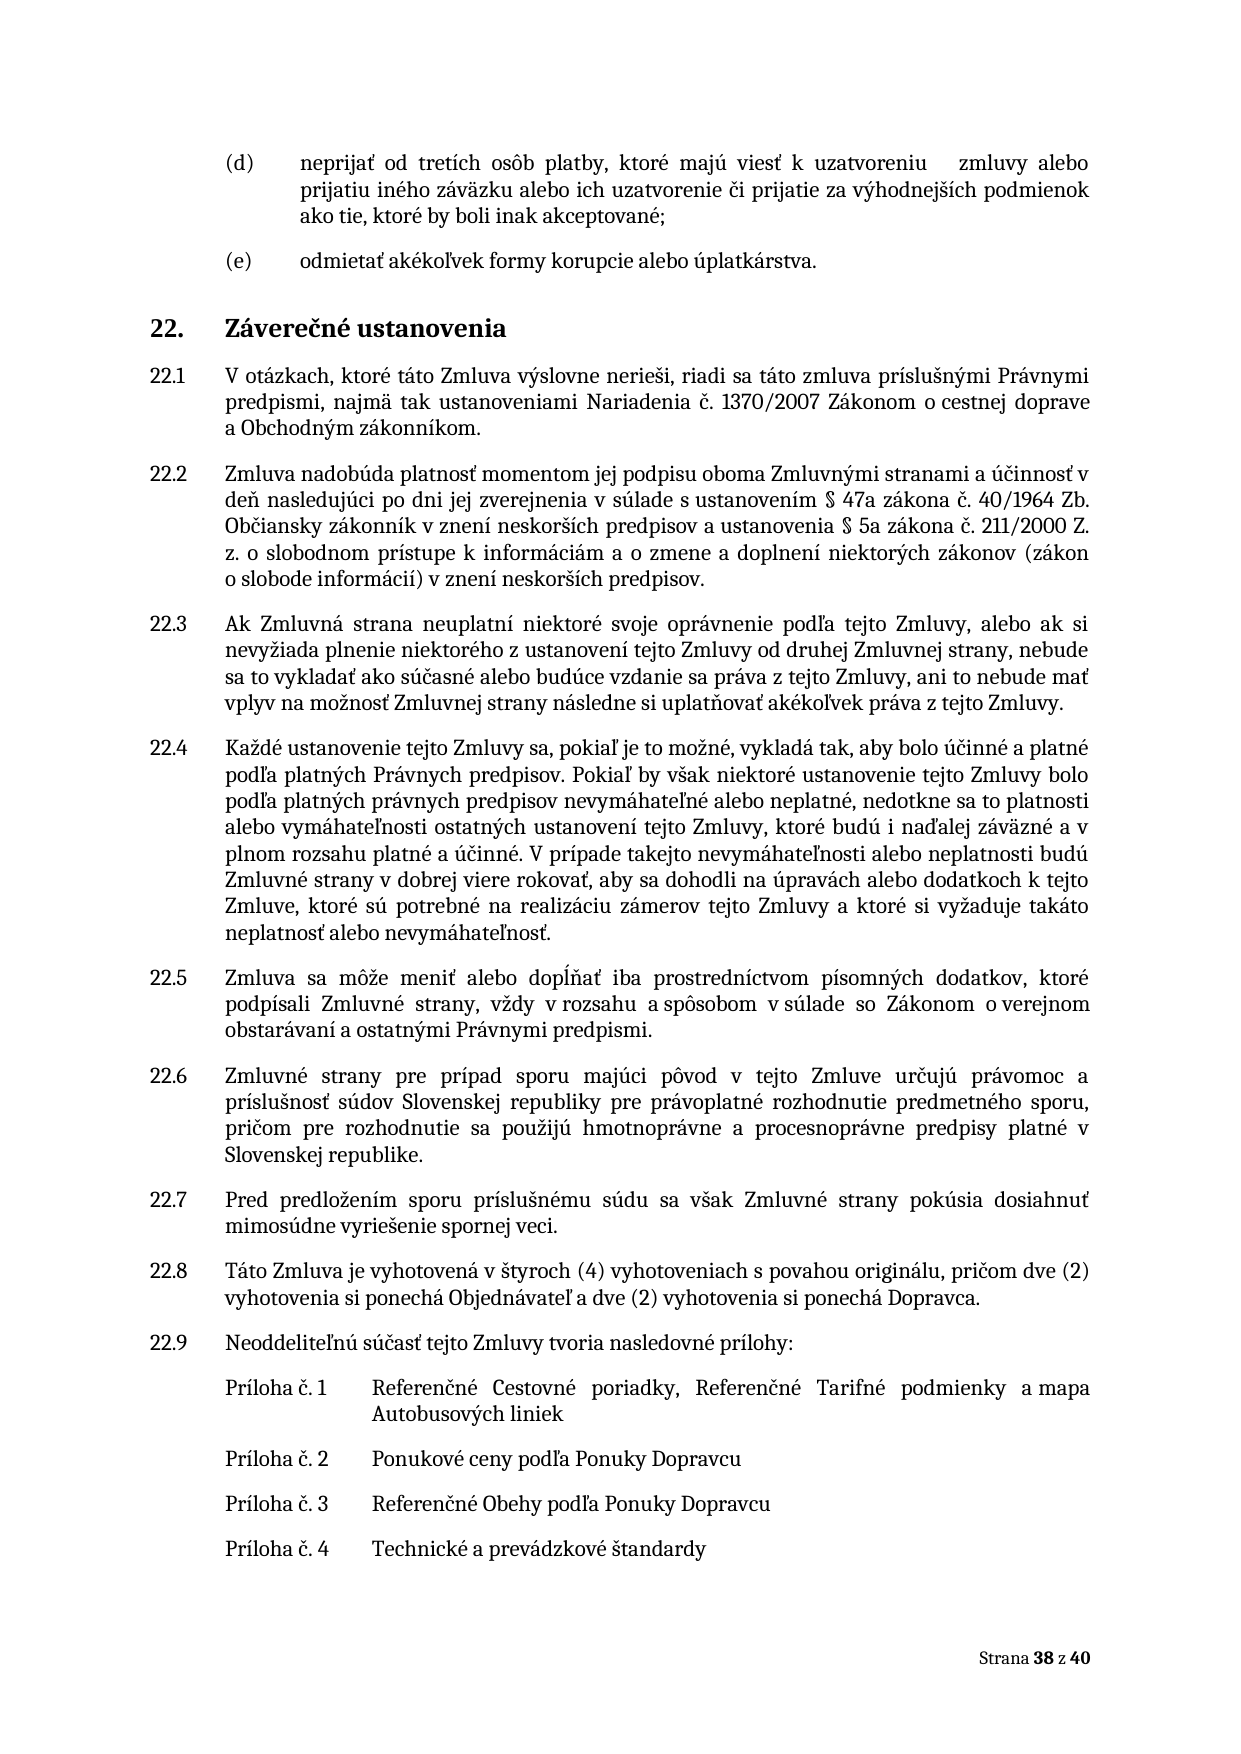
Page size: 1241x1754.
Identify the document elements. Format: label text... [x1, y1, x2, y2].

subtitle neprijať od tretích osôb platby, ktoré majú viesť k uzatvoreniu zmluvy alebo prijatiu iného záväzku alebo ich uzatvorenie či prijatie za výhodnejších podmienok ako tie, ktoré by boli inak akceptované; [225, 150, 1090, 229]
subtitle V otázkach, ktoré táto Zmluva výslovne nerieši, riadi sa táto zmluva príslušnými Právnymi predpismi, najmä tak ustanoveniami Nariadenia č. 1370/2007 Zákonom o cestnej doprave a Obchodným zákonníkom. [150, 362, 1090, 442]
text Príloha č. 2 Ponukové ceny podľa Ponuky Dopravcu [225, 1446, 1090, 1472]
subtitle odmietať akékoľvek formy korupcie alebo úplatkárstva. [225, 248, 1090, 274]
subtitle Zmluvné strany pre prípad sporu majúci pôvod v tejto Zmluve určujú právomoc a príslušnosť súdov Slovenskej republiky pre právoplatné rozhodnutie predmetného sporu, pričom pre rozhodnutie sa použijú hmotnoprávne a procesnoprávne predpisy platné v Slovenskej republike. [150, 1062, 1090, 1168]
subtitle Pred predložením sporu príslušnému súdu sa však Zmluvné strany pokúsia dosiahnuť mimosúdne vyriešenie spornej veci. [150, 1187, 1090, 1239]
subtitle Zmluva sa môže meniť alebo dopĺňať iba prostredníctvom písomných dodatkov, ktoré podpísali Zmluvné strany, vždy v rozsahu a spôsobom v súlade so Zákonom o verejnom obstarávaní a ostatnými Právnymi predpismi. [150, 964, 1090, 1044]
text Príloha č. 1 Referenčné Cestovné poriadky, Referenčné Tarifné podmienky a mapa Autobusových liniek [225, 1374, 1090, 1427]
subtitle Záverečné ustanovenia [150, 312, 1090, 344]
text Príloha č. 3 Referenčné Obehy podľa Ponuky Dopravcu [225, 1491, 1090, 1517]
subtitle Ak Zmluvná strana neuplatní niektoré svoje oprávnenie podľa tejto Zmluvy, alebo ak si nevyžiada plnenie niektorého z ustanovení tejto Zmluvy od druhej Zmluvnej strany, nebude sa to vykladať ako súčasné alebo budúce vzdanie sa práva z tejto Zmluvy, ani to nebude mať vplyv na možnosť Zmluvnej strany následne si uplatňovať akékoľvek práva z tejto Zmluvy. [150, 611, 1090, 716]
text Príloha č. 4 Technické a prevádzkové štandardy [225, 1536, 1090, 1563]
subtitle Každé ustanovenie tejto Zmluvy sa, pokiaľ je to možné, vykladá tak, aby bolo účinné a platné podľa platných Právnych predpisov. Pokiaľ by však niektoré ustanovenie tejto Zmluvy bolo podľa platných právnych predpisov nevymáhateľné alebo neplatné, nedotkne sa to platnosti alebo vymáhateľnosti ostatných ustanovení tejto Zmluvy, ktoré budú i naďalej záväzné a v plnom rozsahu platné a účinné. V prípade takejto nevymáhateľnosti alebo neplatnosti budú Zmluvné strany v dobrej viere rokovať, aby sa dohodli na úpravách alebo dodatkoch k tejto Zmluve, ktoré sú potrebné na realizáciu zámerov tejto Zmluvy a ktoré si vyžaduje takáto neplatnosť alebo nevymáhateľnosť. [150, 735, 1090, 946]
subtitle Táto Zmluva je vyhotovená v štyroch (4) vyhotoveniach s povahou originálu, pričom dve (2) vyhotovenia si ponechá Objednávateľ a dve (2) vyhotovenia si ponechá Dopravca. [150, 1258, 1090, 1311]
subtitle Zmluva nadobúda platnosť momentom jej podpisu oboma Zmluvnými stranami a účinnosť v deň nasledujúci po dni jej zverejnenia v súlade s ustanovením § 47a zákona č. 40/1964 Zb. Občiansky zákonník v znení neskorších predpisov a ustanovenia § 5a zákona č. 211/2000 Z. z. o slobodnom prístupe k informáciám a o zmene a doplnení niektorých zákonov (zákon o slobode informácií) v znení neskorších predpisov. [150, 460, 1090, 592]
subtitle Neoddeliteľnú súčasť tejto Zmluvy tvoria nasledovné prílohy: [150, 1329, 1090, 1356]
